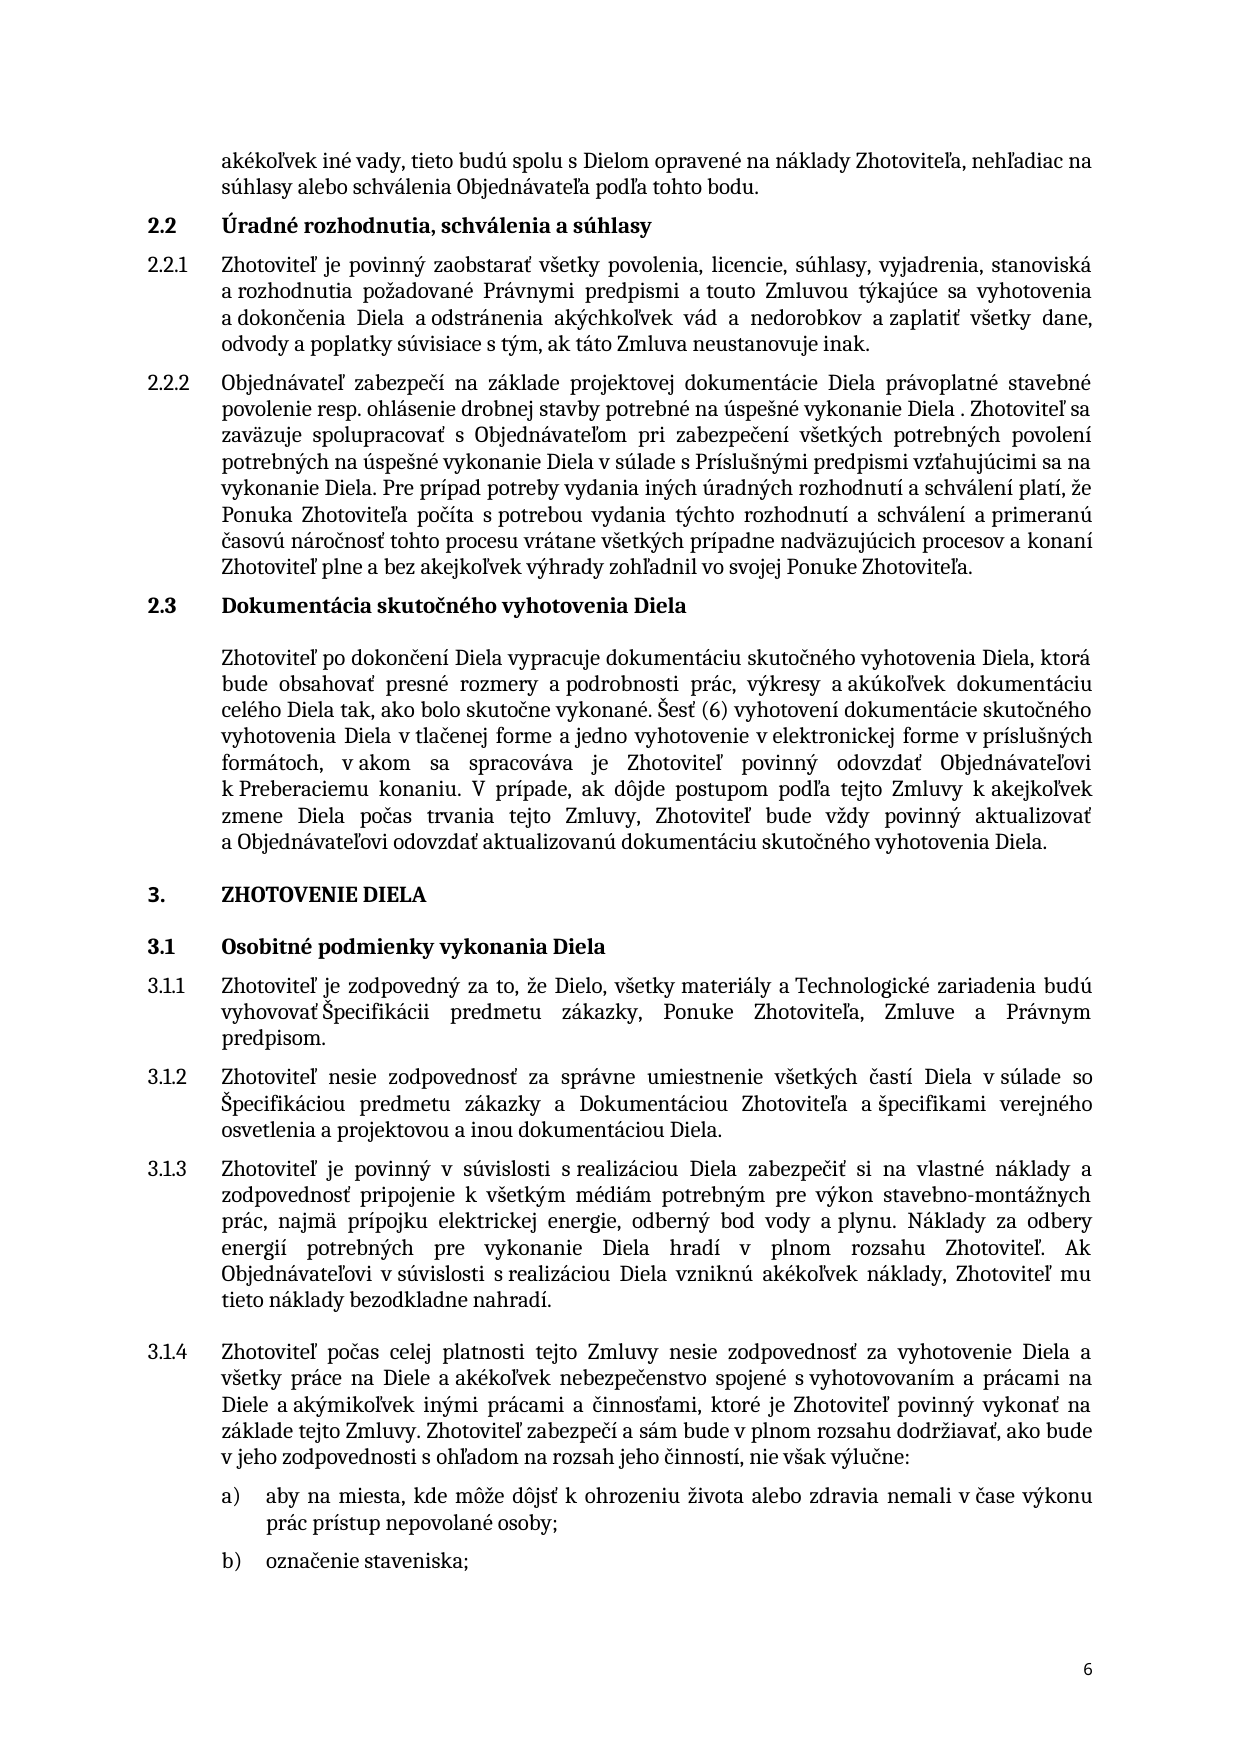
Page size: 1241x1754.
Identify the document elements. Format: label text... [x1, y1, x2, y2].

list Dokumentácia skutočného vyhotovenia Diela [148, 593, 1093, 619]
list Úradné rozhodnutia, schválenia a súhlasy [148, 213, 1093, 239]
list Zhotoviteľ je zodpovedný za to, že Dielo, všetky materiály a Technologické zariadenia budú vyhovovať Špecifikácii predmetu zákazky, Ponuke Zhotoviteľa, Zmluve a Právnym predpisom. [148, 972, 1093, 1051]
list Zhotoviteľ nesie zodpovednosť za správne umiestnenie všetkých častí Diela v súlade so Špecifikáciou predmetu zákazky a Dokumentáciou Zhotoviteľa a špecifikami verejného osvetlenia a projektovou a inou dokumentáciou Diela. [148, 1064, 1093, 1143]
text Zhotoviteľ po dokončení Diela vypracuje dokumentáciu skutočného vyhotovenia Diela, ktorá bude obsahovať presné rozmery a podrobnosti prác, výkresy a akúkoľvek dokumentáciu celého Diela tak, ako bolo skutočne vykonané. Šesť (6) vyhotovení dokumentácie skutočného vyhotovenia Diela v tlačenej forme a jedno vyhotovenie v elektronickej forme v príslušných formátoch, v akom sa spracováva je Zhotoviteľ povinný odovzdať Objednávateľovi k Preberaciemu konaniu. V prípade, ak dôjde postupom podľa tejto Zmluvy k akejkoľvek zmene Diela počas trvania tejto Zmluvy, Zhotoviteľ bude vždy povinný aktualizovať a Objednávateľovi odovzdať aktualizovanú dokumentáciu skutočného vyhotovenia Diela. [221, 644, 1093, 855]
list ZHOTOVENIE DIELA [148, 880, 1093, 908]
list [148, 148, 1093, 200]
list Zhotoviteľ počas celej platnosti tejto Zmluvy nesie zodpovednosť za vyhotovenie Diela a všetky práce na Diele a akékoľvek nebezpečenstvo spojené s vyhotovovaním a prácami na Diele a akýmikoľvek inými prácami a činnosťami, ktoré je Zhotoviteľ povinný vykonať na základe tejto Zmluvy. Zhotoviteľ zabezpečí a sám bude v plnom rozsahu dodržiavať, ako bude v jeho zodpovednosti s ohľadom na rozsah jeho činností, nie však výlučne: [148, 1339, 1093, 1470]
list označenie staveniska; [221, 1548, 1093, 1574]
list Zhotoviteľ je povinný v súvislosti s realizáciou Diela zabezpečiť si na vlastné náklady a zodpovednosť pripojenie k všetkým médiám potrebným pre výkon stavebno-montážnych prác, najmä prípojku elektrickej energie, odberný bod vody a plynu. Náklady za odbery energií potrebných pre vykonanie Diela hradí v plnom rozsahu Zhotoviteľ. Ak Objednávateľovi v súvislosti s realizáciou Diela vzniknú akékoľvek náklady, Zhotoviteľ mu tieto náklady bezodkladne nahradí. [148, 1156, 1093, 1314]
list Objednávateľ zabezpečí na základe projektovej dokumentácie Diela právoplatné stavebné povolenie resp. ohlásenie drobnej stavby potrebné na úspešné vykonanie Diela . Zhotoviteľ sa zaväzuje spolupracovať s Objednávateľom pri zabezpečení všetkých potrebných povolení potrebných na úspešné vykonanie Diela v súlade s Príslušnými predpismi vzťahujúcimi sa na vykonanie Diela. Pre prípad potreby vydania iných úradných rozhodnutí a schválení platí, že Ponuka Zhotoviteľa počíta s potrebou vydania týchto rozhodnutí a schválení a primeranú časovú náročnosť tohto procesu vrátane všetkých prípadne nadväzujúcich procesov a konaní Zhotoviteľ plne a bez akejkoľvek výhrady zohľadnil vo svojej Ponuke Zhotoviteľa. [148, 369, 1093, 580]
list aby na miesta, kde môže dôjsť k ohrozeniu života alebo zdravia nemali v čase výkonu prác prístup nepovolané osoby; [221, 1483, 1093, 1536]
list Osobitné podmienky vykonania Diela [148, 933, 1093, 960]
list Zhotoviteľ je povinný zaobstarať všetky povolenia, licencie, súhlasy, vyjadrenia, stanoviská a rozhodnutia požadované Právnymi predpismi a touto Zmluvou týkajúce sa vyhotovenia a dokončenia Diela a odstránenia akýchkoľvek vád a nedorobkov a zaplatiť všetky dane, odvody a poplatky súvisiace s tým, ak táto Zmluva neustanovuje inak. [148, 252, 1093, 357]
